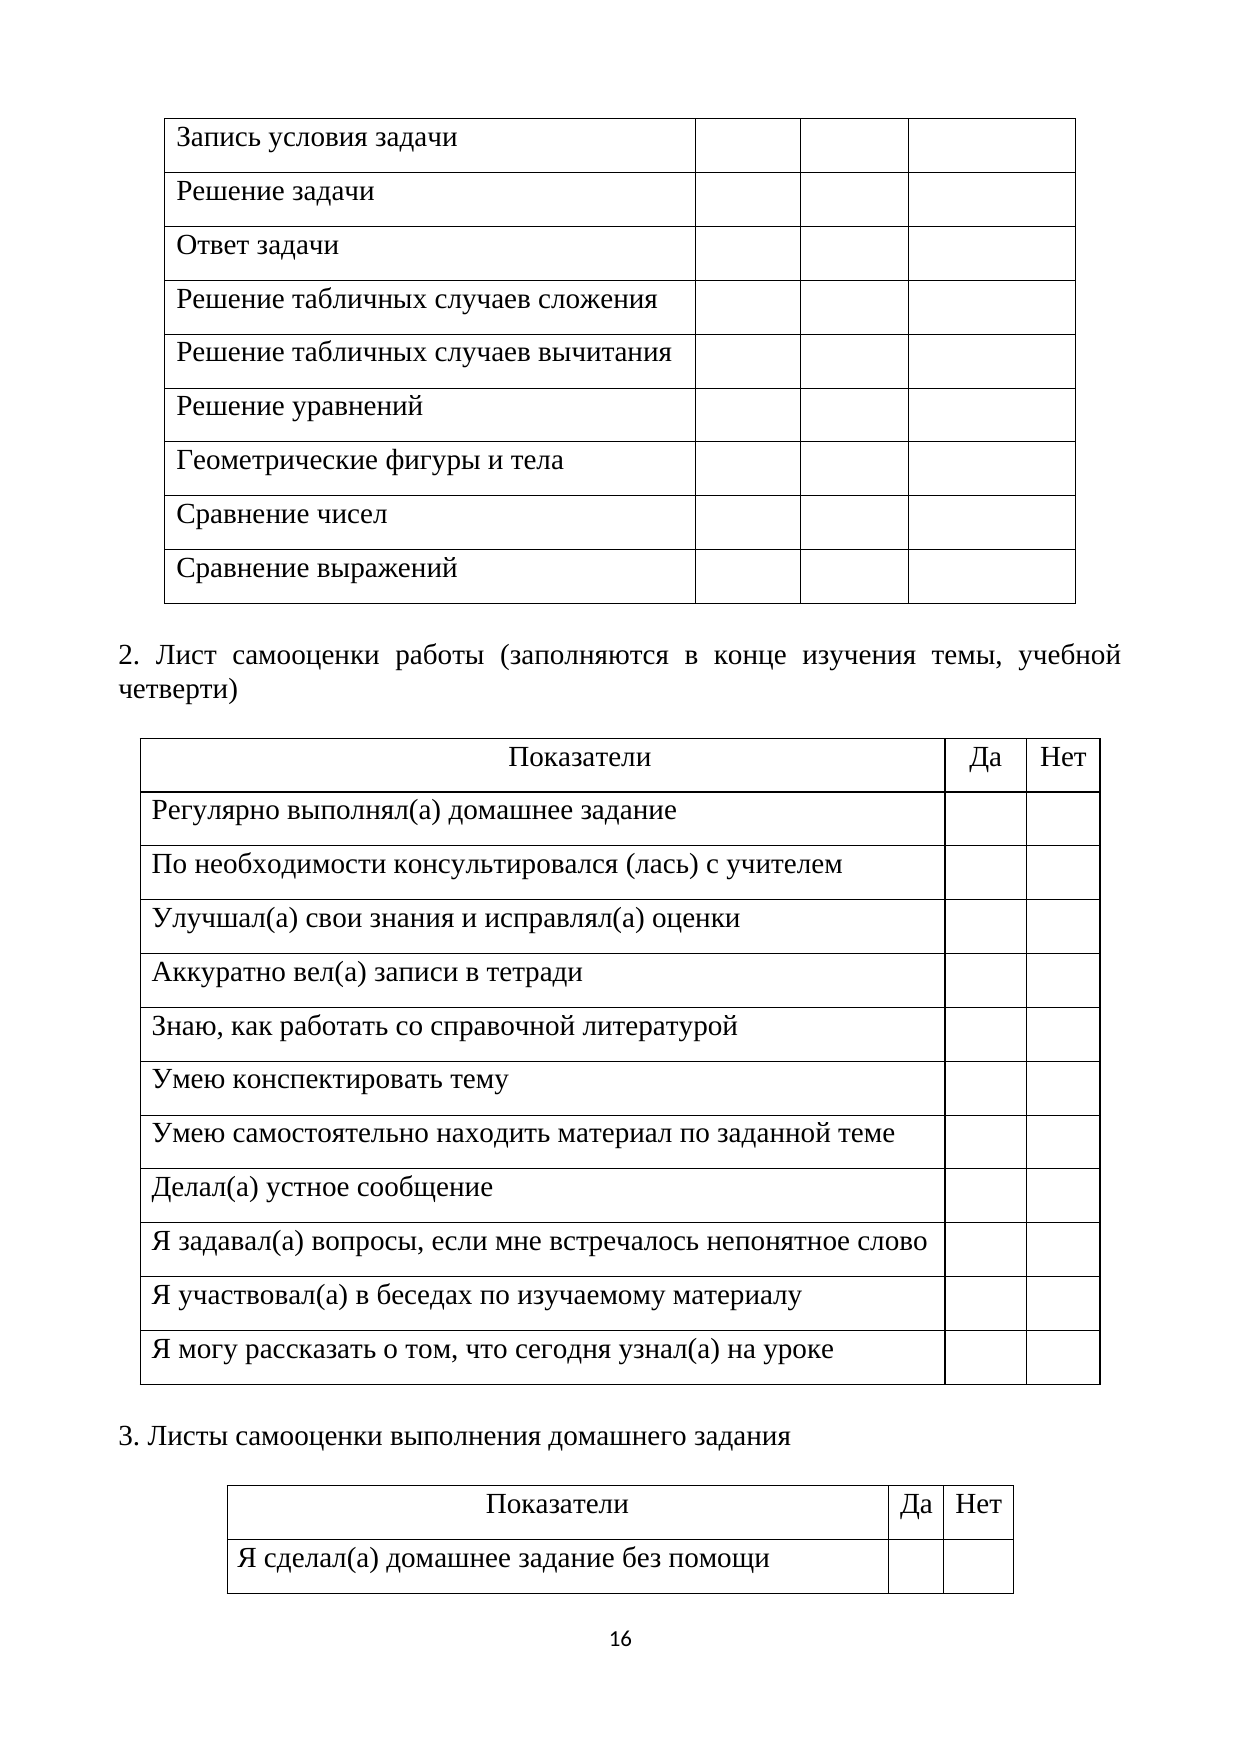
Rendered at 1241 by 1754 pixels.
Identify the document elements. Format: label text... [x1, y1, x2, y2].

table_cell [909, 119, 1075, 172]
table_cell Решение табличных случаев вычитания [165, 335, 695, 387]
table_cell [946, 1116, 1026, 1168]
table_cell Аккуратно вел(а) записи в тетради [141, 954, 944, 1007]
table_cell Сравнение выражений [165, 550, 695, 603]
table_cell [1027, 1223, 1099, 1276]
table_header Показатели [141, 739, 944, 791]
table_cell [946, 1277, 1026, 1330]
text 2. Лист самооценки работы (заполняются в конце изучения темы, учебной четверти) [118, 637, 1122, 704]
table_cell [946, 900, 1026, 953]
table_cell Я сделал(а) домашнее задание без помощи [228, 1540, 888, 1593]
table_cell Решение уравнений [165, 389, 695, 441]
table_cell Я участвовал(а) в беседах по изучаемому материалу [141, 1277, 944, 1330]
table_cell Умею самостоятельно находить материал по заданной теме [141, 1116, 944, 1168]
table_cell [1027, 1062, 1099, 1114]
table_header Нет [944, 1486, 1013, 1539]
table_cell Решение табличных случаев сложения [165, 281, 695, 333]
table_cell [909, 442, 1075, 495]
table_cell [1027, 954, 1099, 1007]
table_cell [1027, 793, 1099, 845]
table_cell [946, 1008, 1026, 1061]
table_cell [946, 1169, 1026, 1222]
table_cell [909, 281, 1075, 333]
table_cell [909, 335, 1075, 387]
table_cell Делал(а) устное сообщение [141, 1169, 944, 1222]
table_cell [889, 1540, 943, 1593]
table_cell Регулярно выполнял(а) домашнее задание [141, 793, 944, 845]
table_cell [909, 496, 1075, 549]
table_cell [801, 227, 908, 280]
table_header Нет [1027, 739, 1099, 791]
table_cell Улучшал(а) свои знания и исправлял(а) оценки [141, 900, 944, 953]
table_cell [946, 1062, 1026, 1114]
table_cell [801, 442, 908, 495]
table_cell [696, 227, 800, 280]
table_cell [696, 442, 800, 495]
table_cell [696, 281, 800, 333]
table_cell [801, 496, 908, 549]
table_cell [801, 173, 908, 226]
table_header Да [946, 739, 1026, 791]
table_cell [944, 1540, 1013, 1593]
table_cell Решение задачи [165, 173, 695, 226]
table_cell Я задавал(а) вопросы, если мне встречалось непонятное слово [141, 1223, 944, 1276]
table_cell [1027, 846, 1099, 899]
table_cell [1027, 1277, 1099, 1330]
table_cell [1027, 900, 1099, 953]
table_cell [696, 496, 800, 549]
table_cell [801, 119, 908, 172]
table_cell [946, 954, 1026, 1007]
table_header Показатели [228, 1486, 888, 1539]
table_cell [909, 389, 1075, 441]
table_cell [801, 335, 908, 387]
table_cell [801, 389, 908, 441]
table_cell [946, 1223, 1026, 1276]
table_cell [801, 281, 908, 333]
table_cell Геометрические фигуры и тела [165, 442, 695, 495]
table_cell [909, 173, 1075, 226]
table_cell [1027, 1008, 1099, 1061]
table_cell Умею конспектировать тему [141, 1062, 944, 1114]
table_cell [909, 550, 1075, 603]
table_cell [696, 119, 800, 172]
text 3. Листы самооценки выполнения домашнего задания [118, 1418, 1122, 1452]
table_cell [696, 550, 800, 603]
table_cell [696, 335, 800, 387]
table_cell [1027, 1169, 1099, 1222]
table_cell Сравнение чисел [165, 496, 695, 549]
table_cell [696, 173, 800, 226]
table_cell Ответ задачи [165, 227, 695, 280]
table_cell Я могу рассказать о том, что сегодня узнал(а) на уроке [141, 1331, 944, 1384]
table_cell [696, 389, 800, 441]
table_cell [1027, 1116, 1099, 1168]
table_cell [909, 227, 1075, 280]
table_cell Запись условия задачи [165, 119, 695, 172]
table_cell [1027, 1331, 1099, 1384]
table_cell [946, 846, 1026, 899]
table_cell Знаю, как работать со справочной литературой [141, 1008, 944, 1061]
table_cell По необходимости консультировался (лась) с учителем [141, 846, 944, 899]
table_cell [946, 793, 1026, 845]
table_cell [946, 1331, 1026, 1384]
table_cell [801, 550, 908, 603]
table_header Да [889, 1486, 943, 1539]
